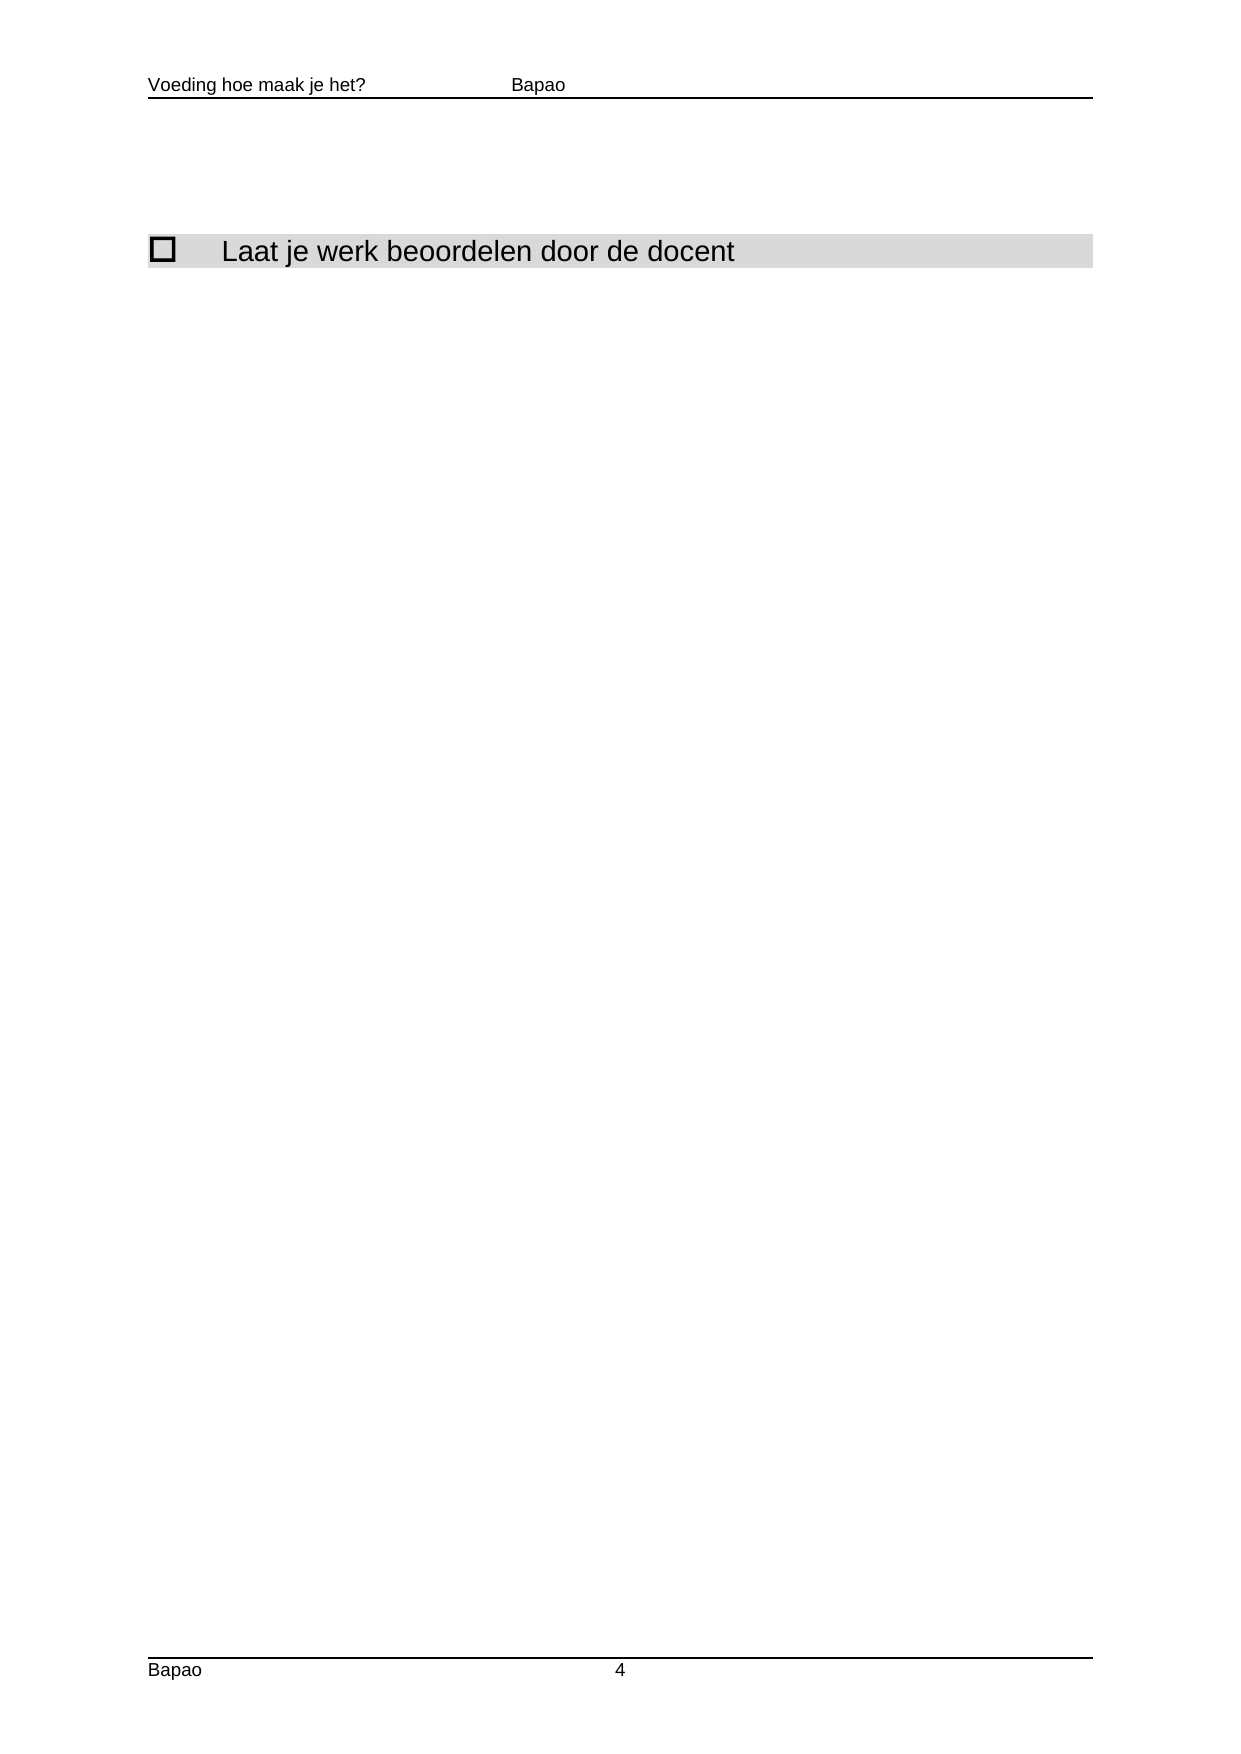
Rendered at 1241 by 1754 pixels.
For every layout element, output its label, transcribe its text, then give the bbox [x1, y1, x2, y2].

subtitle Laat je werk beoordelen door de docent [148, 234, 1093, 268]
